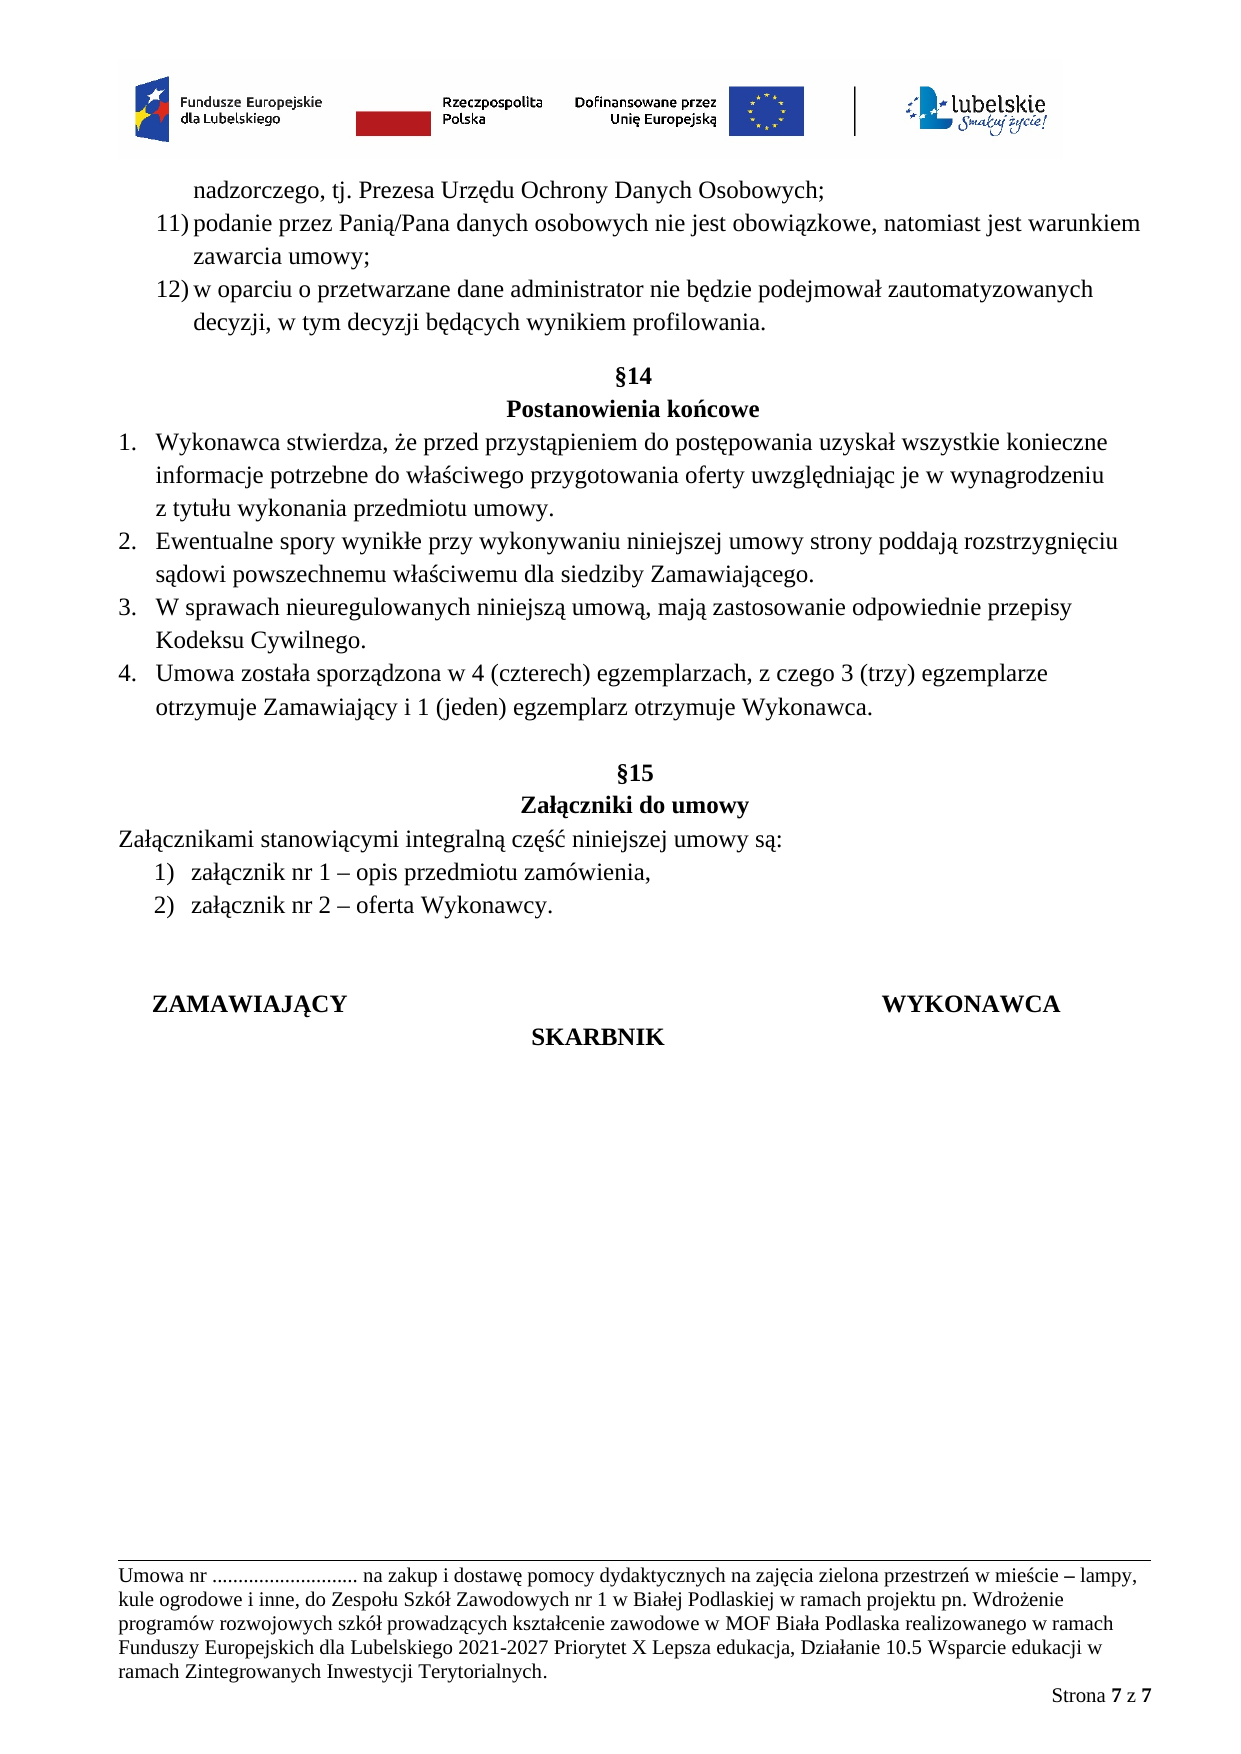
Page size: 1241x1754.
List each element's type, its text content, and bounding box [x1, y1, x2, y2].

text Załącznikami stanowiącymi integralną część niniejszej umowy są: [118, 824, 1151, 852]
list Umowa została sporządzona w 4 (czterech) egzemplarzach, z czego 3 (trzy) egzemplarze otrzymuje Zamawiający i 1 (jeden) egzemplarz otrzymuje Wykonawca. [118, 658, 1148, 720]
list załącznik nr 2 – oferta Wykonawcy. [153, 890, 1151, 918]
list Ewentualne spory wynikłe przy wykonywaniu niniejszej umowy strony poddają rozstrzygnięciu sądowi powszechnemu właściwemu dla siedziby Zamawiającego. [118, 526, 1148, 588]
text §14 [118, 361, 1148, 390]
list załącznik nr 1 – opis przedmiotu zamówienia, [153, 857, 1151, 885]
text §15 [118, 758, 1151, 786]
table_cell SKARBNIK [111, 1022, 1070, 1070]
text Załączniki do umowy [118, 791, 1151, 819]
list W sprawach nieuregulowanych niniejszą umową, mają zastosowanie odpowiednie przepisy Kodeksu Cywilnego. [118, 592, 1148, 654]
table_header ZAMAWIAJĄCY [111, 956, 591, 1022]
table_header WYKONAWCA [591, 956, 1070, 1022]
list podanie przez Panią/Pana danych osobowych nie jest obowiązkowe, natomiast jest warunkiem zawarcia umowy; [156, 208, 1151, 270]
list Wykonawca stwierdza, że przed przystąpieniem do postępowania uzyskał wszystkie konieczne informacje potrzebne do właściwego przygotowania oferty uwzględniając je w wynagrodzeniu z tytułu wykonania przedmiotu umowy. [118, 427, 1148, 522]
list w oparciu o przetwarzane dane administrator nie będzie podejmował zautomatyzowanych decyzji, w tym decyzji będących wynikiem profilowania. [156, 274, 1151, 336]
text Postanowienia końcowe [118, 394, 1148, 423]
picture [118, 59, 1064, 159]
